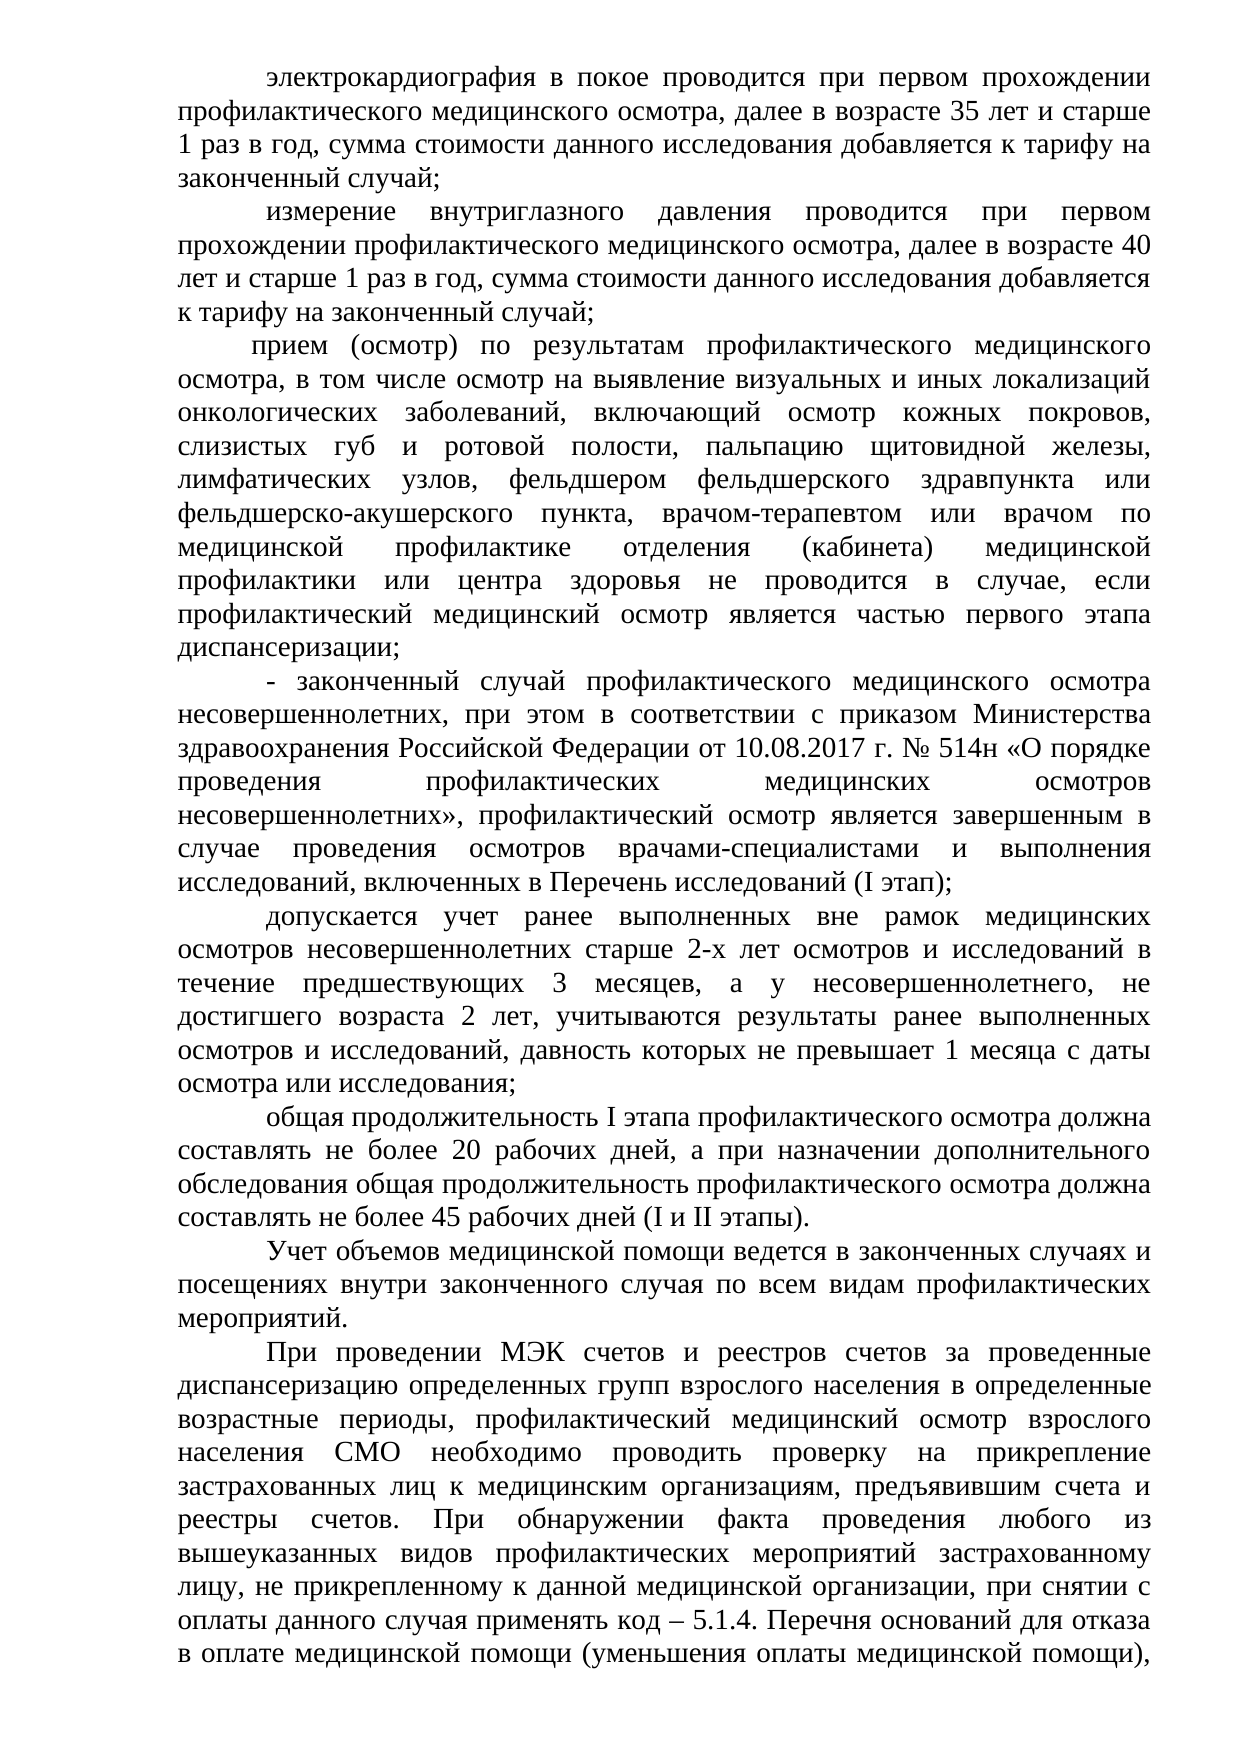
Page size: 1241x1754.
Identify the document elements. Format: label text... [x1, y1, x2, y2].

text допускается учет ранее выполненных вне рамок медицинских осмотров несовершеннолетних старше 2-х лет осмотров и исследований в течение предшествующих 3 месяцев, а у несовершеннолетнего, не достигшего возраста 2 лет, учитываются результаты ранее выполненных осмотров и исследований, давность которых не превышает 1 месяца с даты осмотра или исследования; [177, 898, 1152, 1099]
text - законченный случай профилактического медицинского осмотра несовершеннолетних, при этом в соответствии с приказом Министерства здравоохранения Российской Федерации от 10.08.2017 г. № 514н «О порядке проведения профилактических медицинских осмотров несовершеннолетних», профилактический осмотр является завершенным в случае проведения осмотров врачами-специалистами и выполнения исследований, включенных в Перечень исследований (I этап); [177, 663, 1152, 898]
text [177, 1334, 1152, 1669]
text измерение внутриглазного давления проводится при первом прохождении профилактического медицинского осмотра, далее в возрасте 40 лет и старше 1 раз в год, сумма стоимости данного исследования добавляется к тарифу на законченный случай; [177, 193, 1152, 327]
text электрокардиография в покое проводится при первом прохождении профилактического медицинского осмотра, далее в возрасте 35 лет и старше 1 раз в год, сумма стоимости данного исследования добавляется к тарифу на законченный случай; [177, 59, 1152, 193]
text общая продолжительность I этапа профилактического осмотра должна составлять не более 20 рабочих дней, а при назначении дополнительного обследования общая продолжительность профилактического осмотра должна составлять не более 45 рабочих дней (I и II этапы). [177, 1099, 1152, 1233]
text Учет объемов медицинской помощи ведется в законченных случаях и посещениях внутри законченного случая по всем видам профилактических мероприятий. [177, 1233, 1152, 1334]
text прием (осмотр) по результатам профилактического медицинского осмотра, в том числе осмотр на выявление визуальных и иных локализаций онкологических заболеваний, включающий осмотр кожных покровов, слизистых губ и ротовой полости, пальпацию щитовидной железы, лимфатических узлов, фельдшером фельдшерского здравпункта или фельдшерско-акушерского пункта, врачом-терапевтом или врачом по медицинской профилактике отделения (кабинета) медицинской профилактики или центра здоровья не проводится в случае, если профилактический медицинский осмотр является частью первого этапа диспансеризации; [177, 327, 1152, 663]
